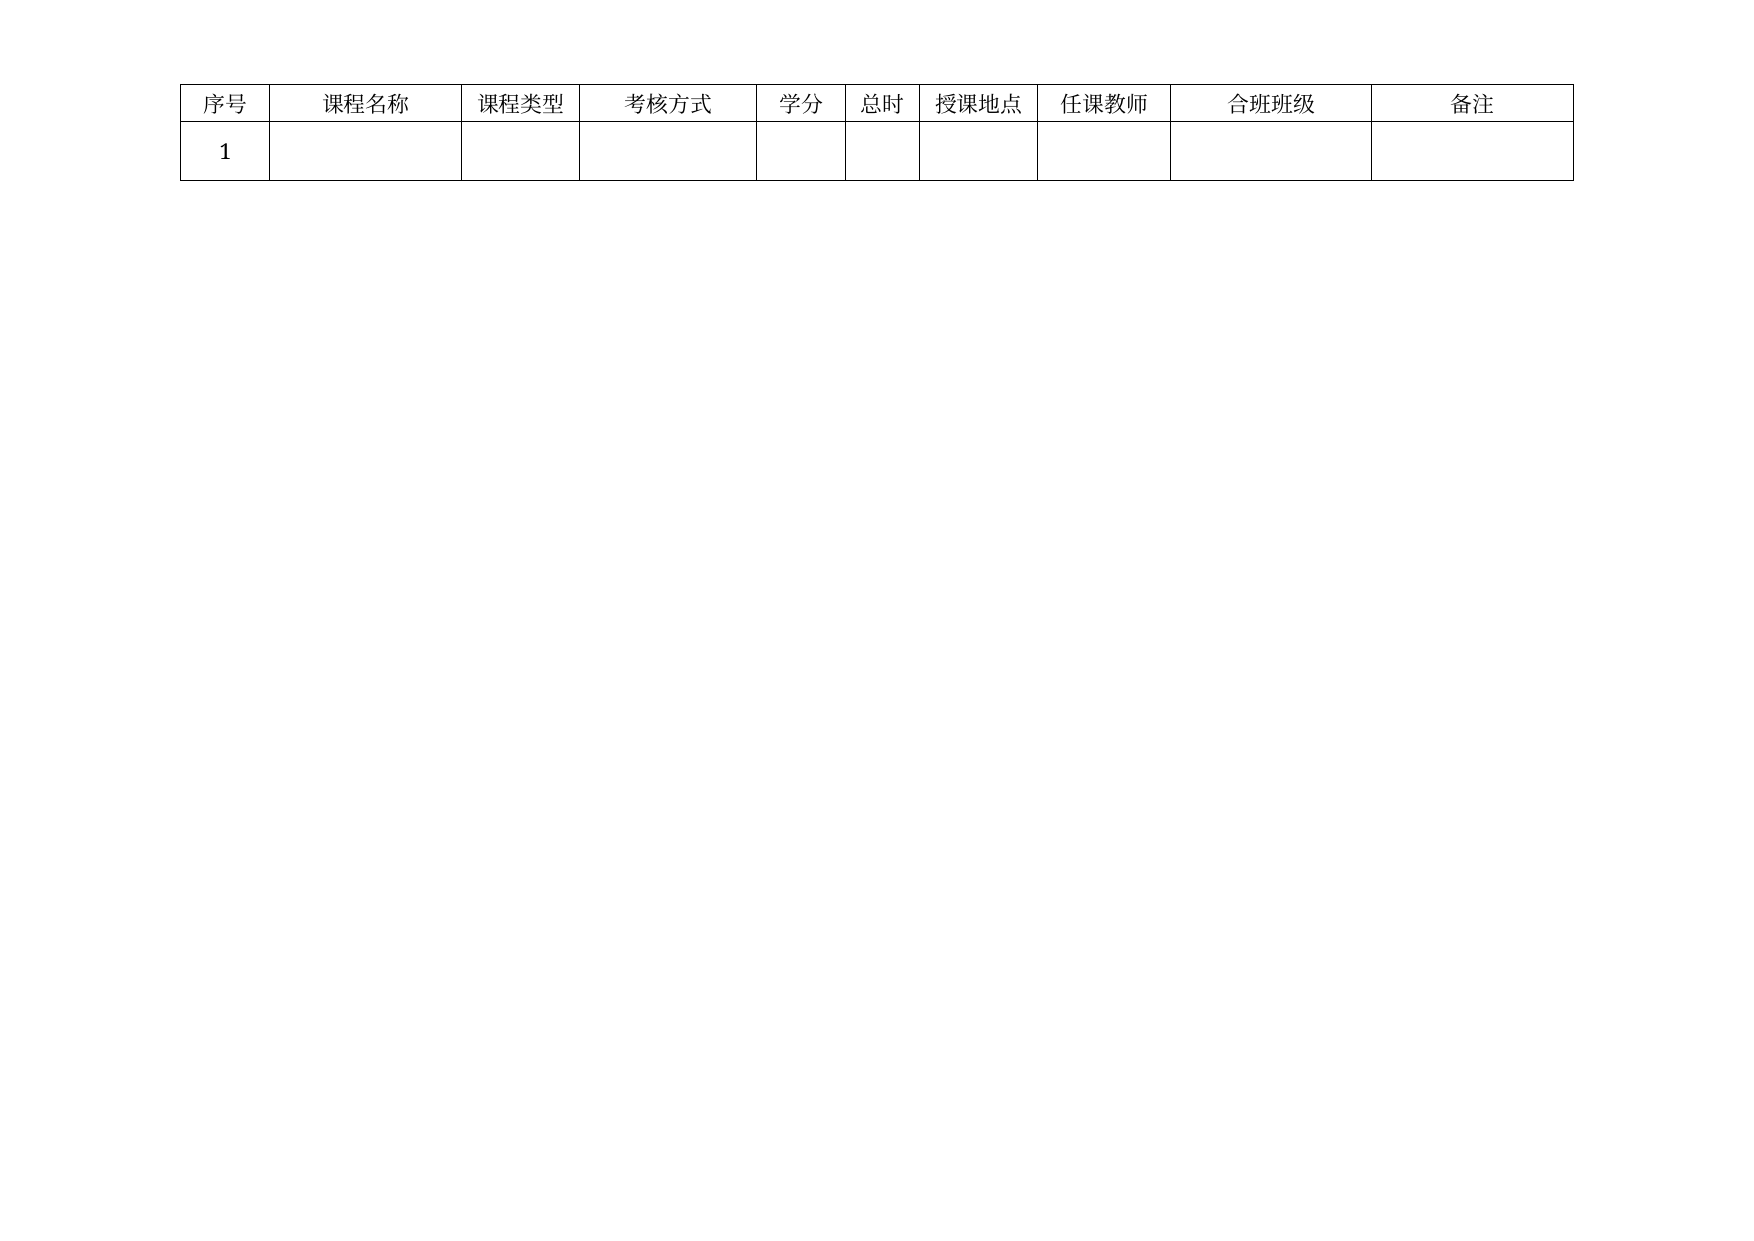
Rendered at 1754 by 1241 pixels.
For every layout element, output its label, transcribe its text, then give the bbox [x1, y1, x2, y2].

table_cell [580, 122, 756, 179]
table_header 合班班级 [1171, 85, 1371, 121]
table_cell [920, 122, 1037, 179]
table_cell [1171, 122, 1371, 179]
table_cell [757, 122, 845, 179]
table_cell [846, 122, 919, 179]
table_header 课程类型 [462, 85, 579, 121]
table_header 授课地点 [920, 85, 1037, 121]
table_cell [1372, 122, 1573, 179]
table_cell [270, 122, 461, 179]
table_cell [1038, 122, 1170, 179]
table_header 备注 [1372, 85, 1573, 121]
table_header 学分 [757, 85, 845, 121]
table_header 任课教师 [1038, 85, 1170, 121]
table_header 序号 [181, 85, 269, 121]
table_header 总时 [846, 85, 919, 121]
table_header 考核方式 [580, 85, 756, 121]
table_cell [462, 122, 579, 179]
table_header 课程名称 [270, 85, 461, 121]
table_cell 1 [181, 122, 269, 179]
